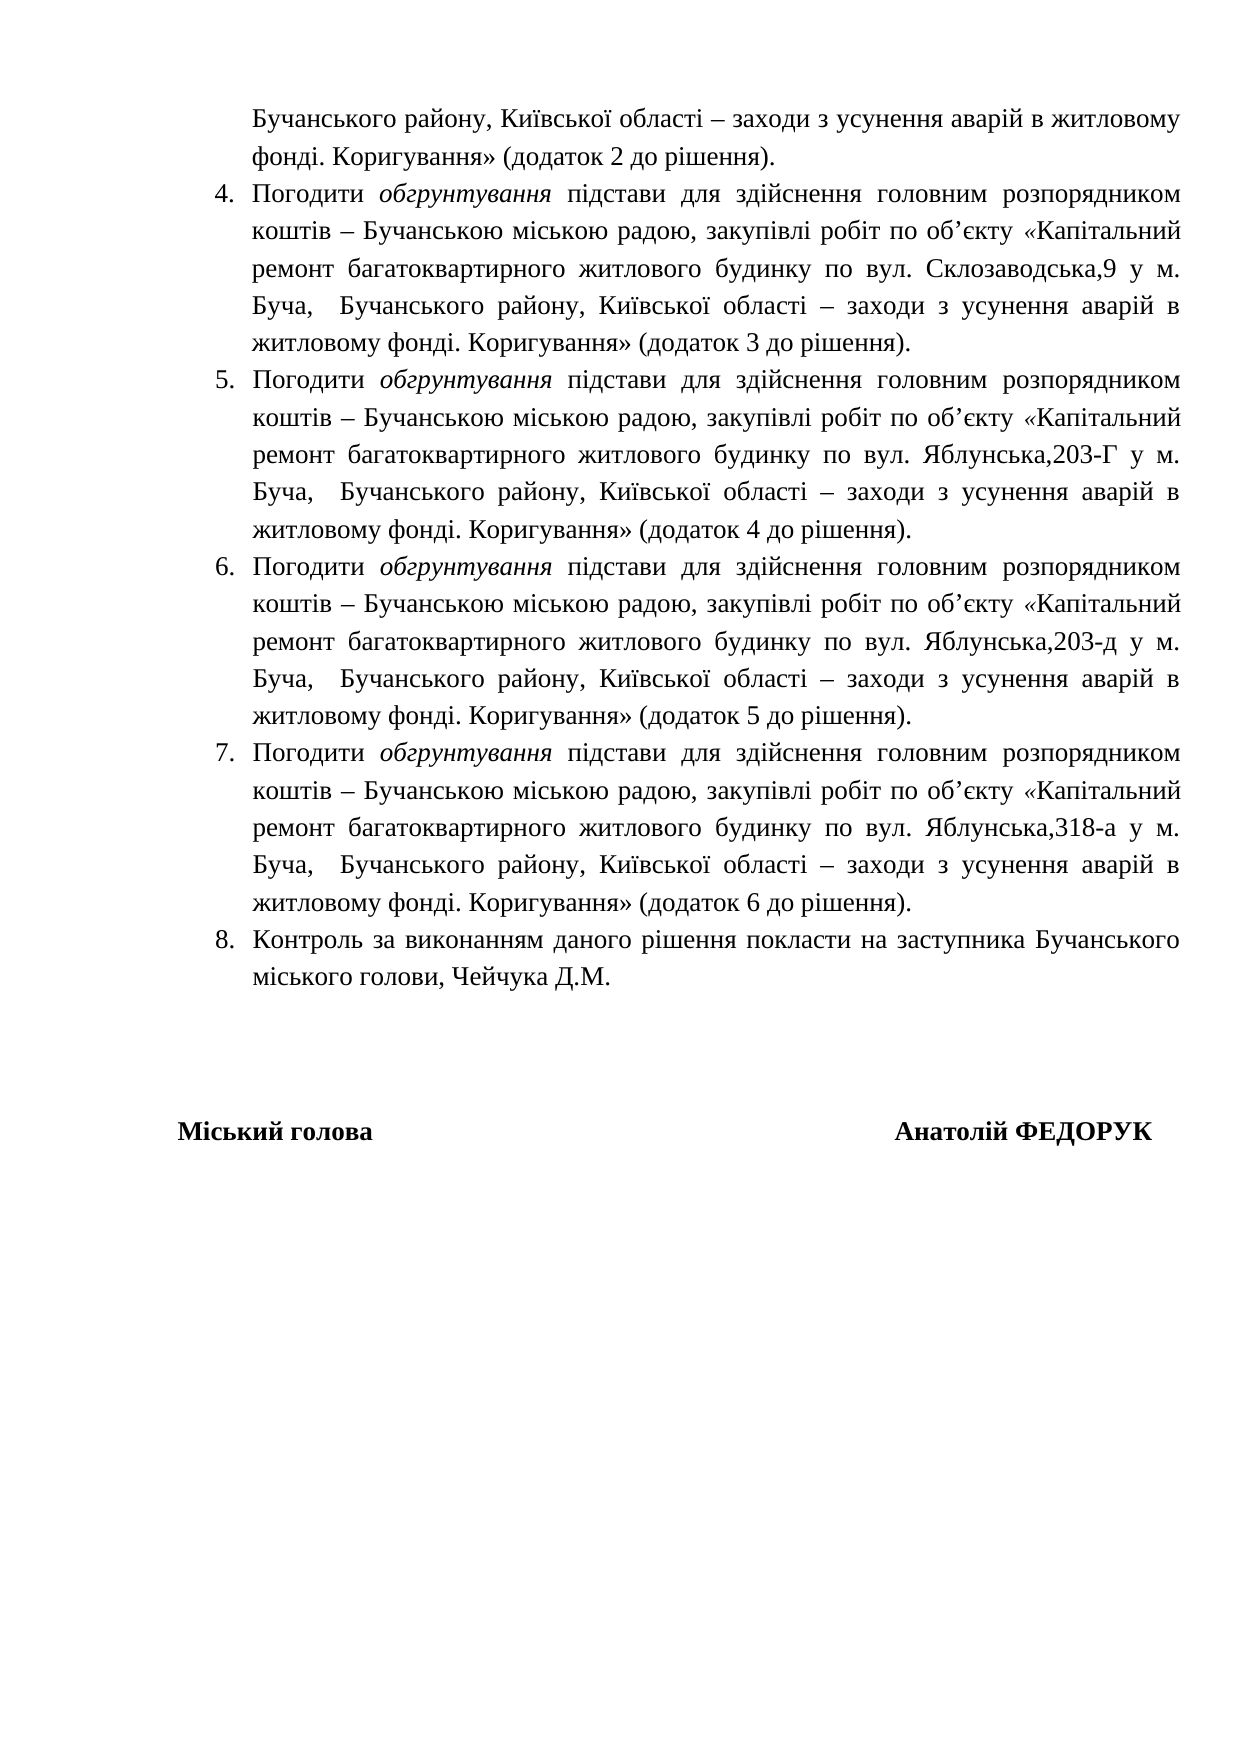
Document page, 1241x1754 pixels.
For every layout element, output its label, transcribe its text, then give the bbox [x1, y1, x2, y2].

list Погодити обгрунтування підстави для здійснення головним розпорядником коштів – Бучанською міською радою, закупівлі робіт по об’єкту «Капітальний ремонт багатоквартирного житлового будинку по вул. Склозаводська,9 у м. Буча, Бучанського району, Київської області – заходи з усунення аварій в житловому фонді. Коригування» (додаток 3 до рішення). [214, 177, 1181, 357]
list Погодити обгрунтування підстави для здійснення головним розпорядником коштів – Бучанською міською радою, закупівлі робіт по об’єкту «Капітальний ремонт багатоквартирного житлового будинку по вул. Яблунська,318-а у м. Буча, Бучанського району, Київської області – заходи з усунення аварій в житловому фонді. Коригування» (додаток 6 до рішення). [215, 736, 1181, 917]
list Погодити обгрунтування підстави для здійснення головним розпорядником коштів – Бучанською міською радою, закупівлі робіт по об’єкту «Капітальний ремонт багатоквартирного житлового будинку по вул. Яблунська,203-д у м. Буча, Бучанського району, Київської області – заходи з усунення аварій в житловому фонді. Коригування» (додаток 5 до рішення). [215, 550, 1181, 730]
text Міський голова Анатолій ФЕДОРУК [177, 1115, 1181, 1146]
list Погодити обгрунтування підстави для здійснення головним розпорядником коштів – Бучанською міською радою, закупівлі робіт по об’єкту «Капітальний ремонт багатоквартирного житлового будинку по вул. Яблунська,203-Г у м. Буча, Бучанського району, Київської області – заходи з усунення аварій в житловому фонді. Коригування» (додаток 4 до рішення). [215, 363, 1181, 544]
list Контроль за виконанням даного рішення покласти на заступника Бучанського міського голови, Чейчука Д.М. [215, 923, 1181, 991]
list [214, 102, 1181, 171]
